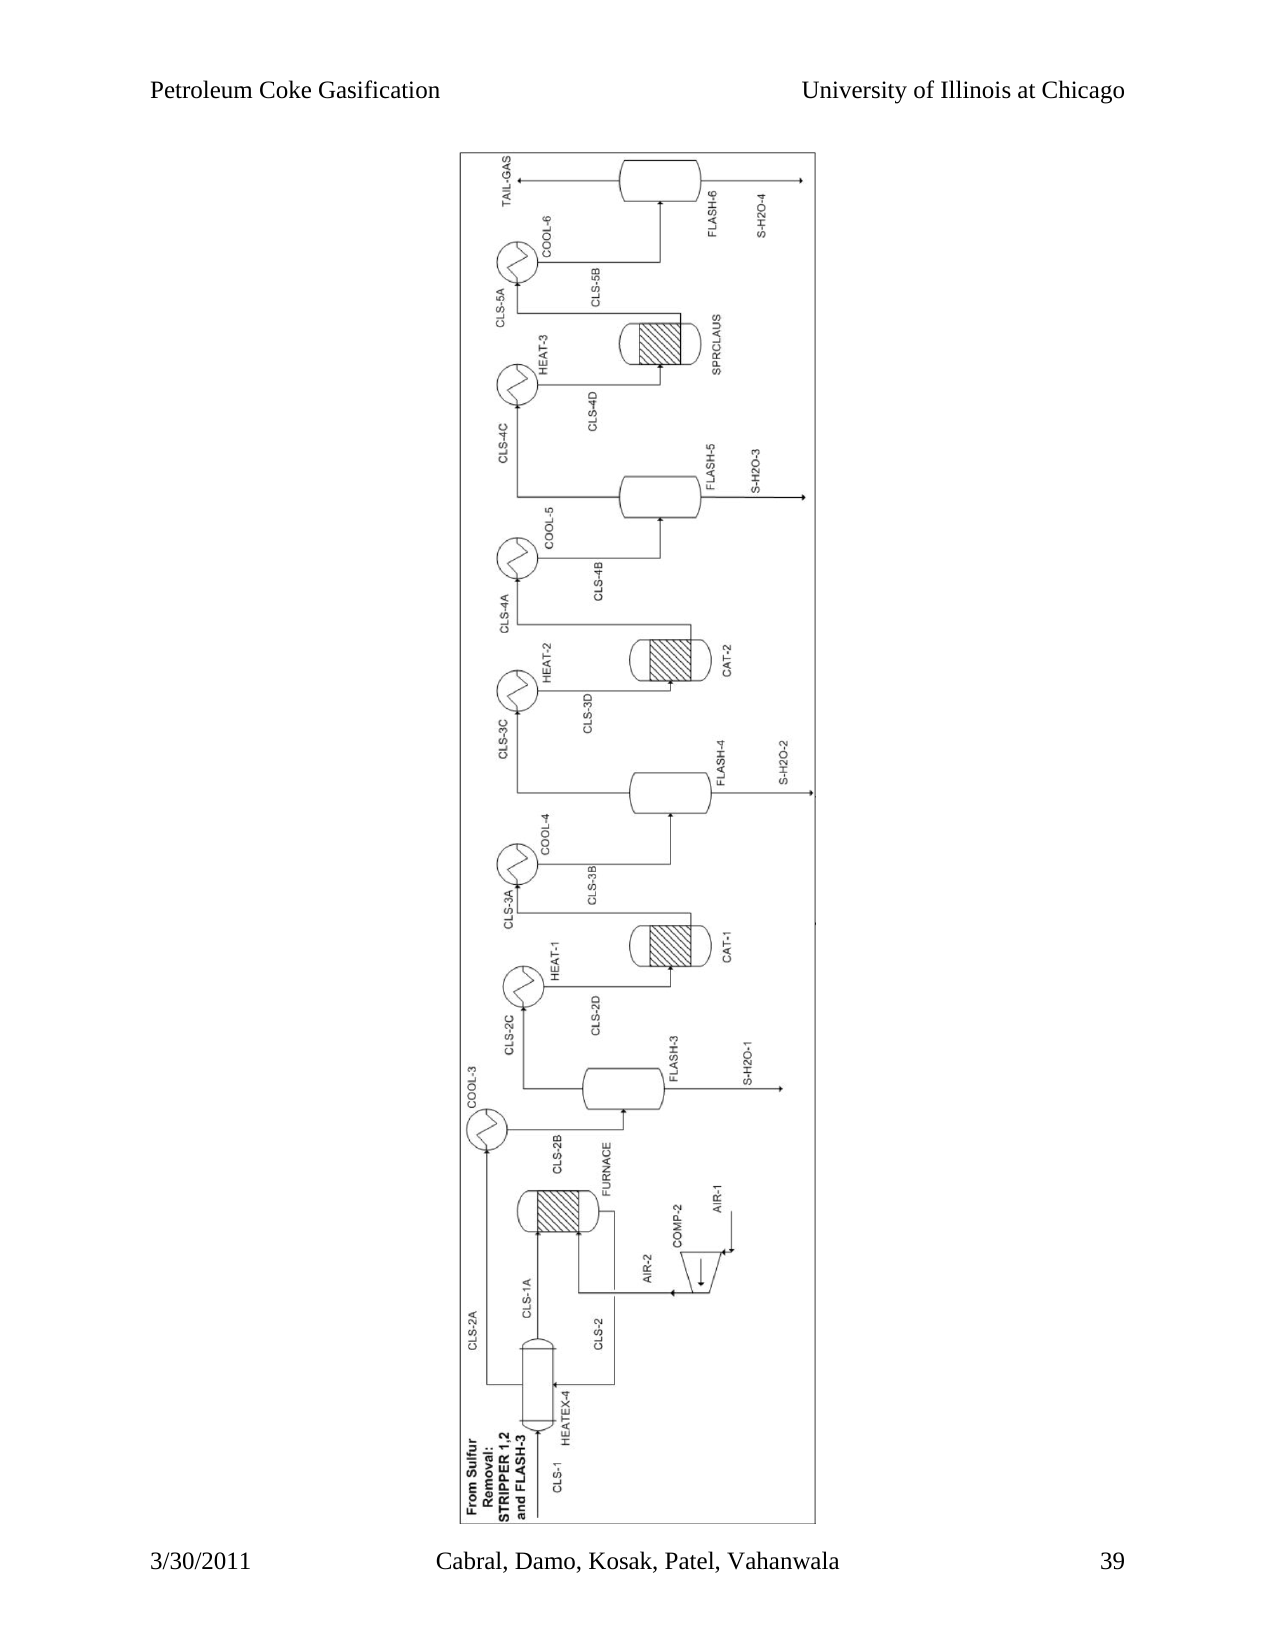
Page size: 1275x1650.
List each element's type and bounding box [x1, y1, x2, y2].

picture [460, 152, 816, 1523]
